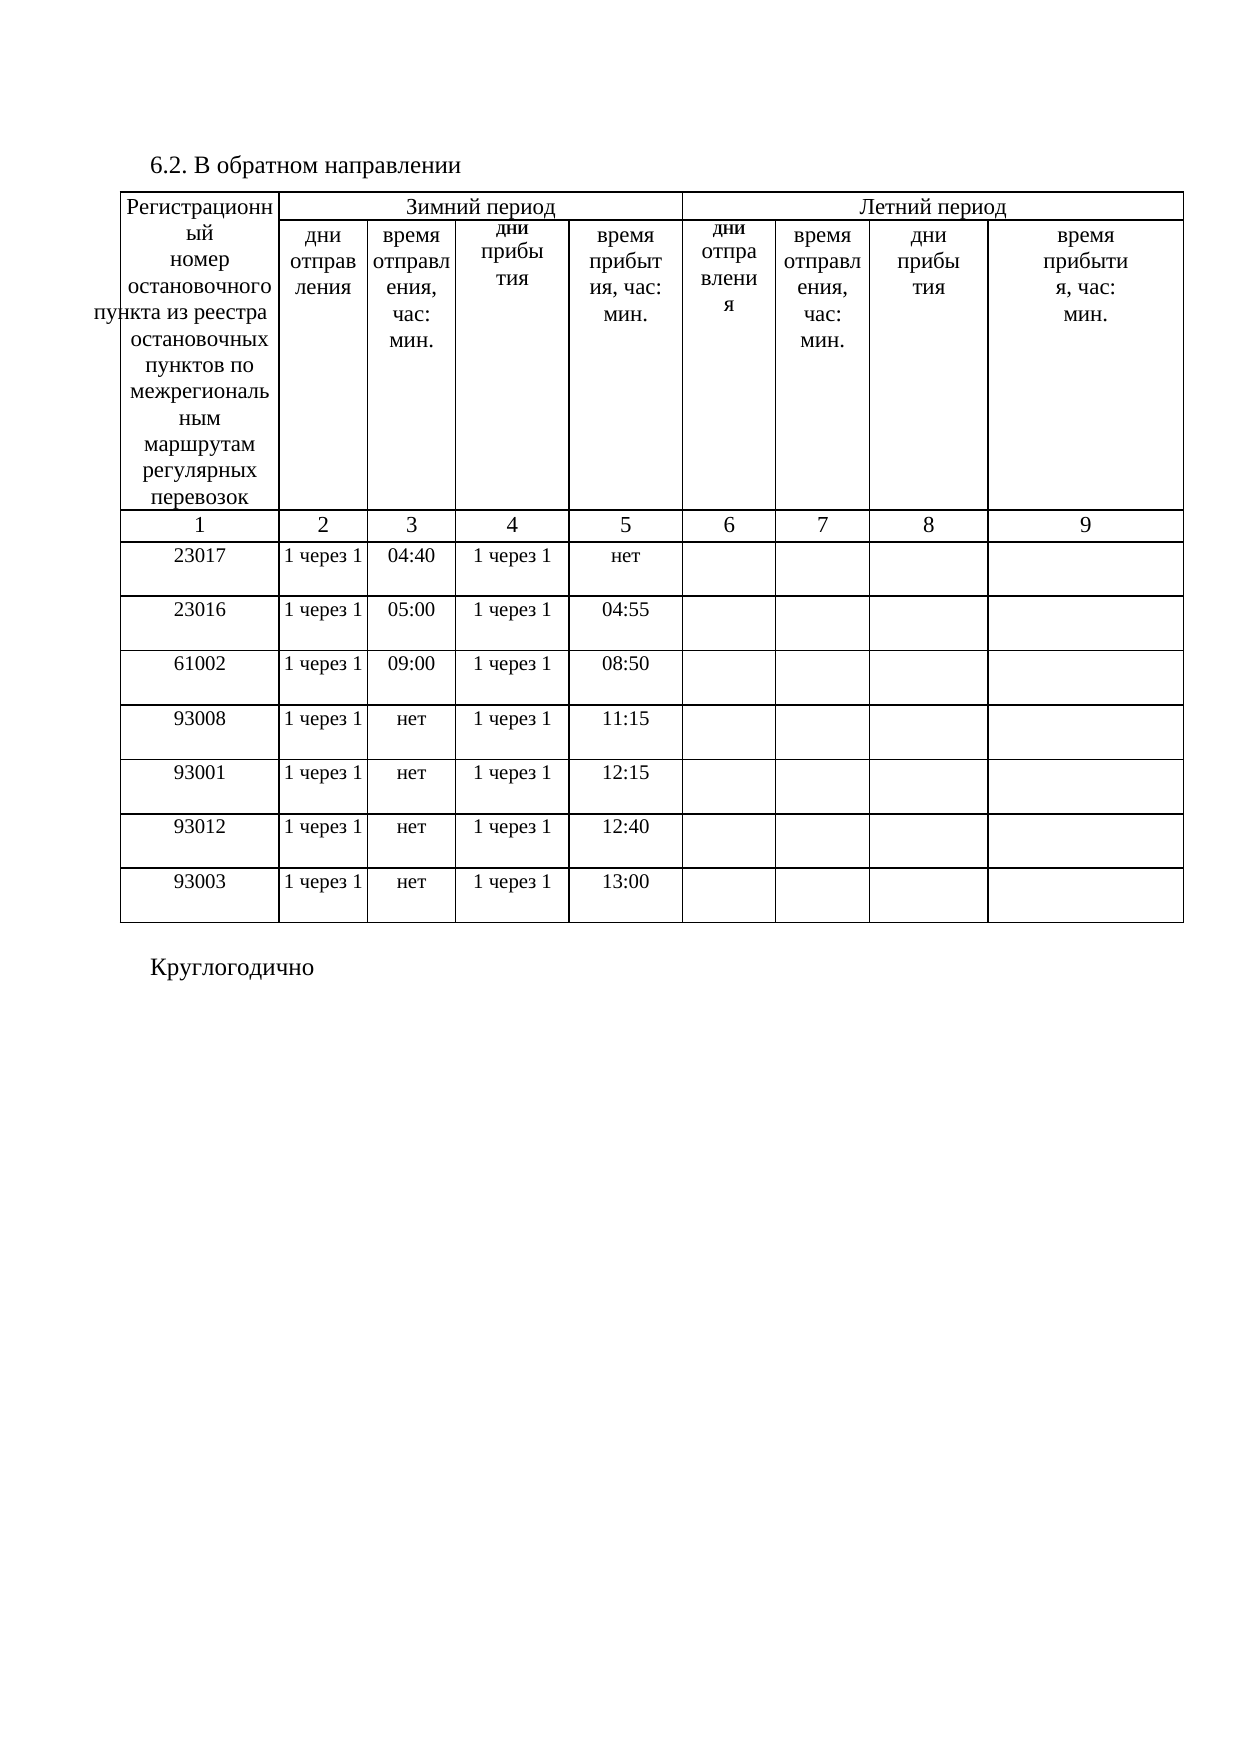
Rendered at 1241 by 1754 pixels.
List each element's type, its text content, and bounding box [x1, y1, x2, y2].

table_header Зимний период [280, 193, 682, 219]
table_cell [989, 760, 1183, 813]
table_cell 6 [683, 511, 775, 541]
table_cell [776, 543, 869, 595]
table_cell нет [570, 543, 682, 595]
table_cell [683, 869, 775, 922]
table_cell [683, 815, 775, 867]
table_cell 93008 [121, 706, 278, 758]
table_cell нет [368, 706, 455, 758]
table_cell 09:00 [368, 651, 455, 704]
table_cell 04:55 [570, 597, 682, 650]
table_cell 05:00 [368, 597, 455, 650]
table_cell нет [368, 760, 455, 813]
table_cell [683, 543, 775, 595]
table_cell время отправл ения, час: мин. [368, 221, 455, 509]
table_cell 1 через 1 [456, 597, 568, 650]
table_cell 1 через 1 [456, 869, 568, 922]
table_cell [683, 706, 775, 758]
table_cell [989, 597, 1183, 650]
table_cell 1 через 1 [280, 597, 367, 650]
text Круглогодично [150, 952, 1090, 981]
table_cell 7 [776, 511, 869, 541]
table_cell 9 [989, 511, 1183, 541]
table_cell 23017 [121, 543, 278, 595]
table_cell ДНИ прибы тия [456, 221, 568, 509]
table_cell время прибыти я, час: мин. [989, 221, 1183, 509]
table_cell [870, 815, 987, 867]
table_cell 1 через 1 [456, 760, 568, 813]
table_cell 12:15 [570, 760, 682, 813]
table_cell ДНИ отпра влени я [683, 221, 775, 509]
table_cell 1 через 1 [456, 706, 568, 758]
table_cell 23016 [121, 597, 278, 650]
table_cell 61002 [121, 651, 278, 704]
table_cell 1 [121, 511, 278, 541]
table_cell 1 через 1 [280, 869, 367, 922]
table_cell [989, 543, 1183, 595]
table_cell 1 через 1 [456, 543, 568, 595]
table_cell 1 через 1 [280, 815, 367, 867]
table_cell 8 [870, 511, 987, 541]
table_cell 1 через 1 [456, 651, 568, 704]
table_cell 1 через 1 [456, 815, 568, 867]
table_cell [870, 651, 987, 704]
table_cell 5 [570, 511, 682, 541]
table_cell время отправл ения, час: мин. [776, 221, 869, 509]
table_cell 93012 [121, 815, 278, 867]
table_header Регистрационный номер остановочного пункта из реестра остановочных пунктов по межрегиональным маршрутам регулярных перевозок [121, 193, 278, 509]
table_cell 3 [368, 511, 455, 541]
table_cell 04:40 [368, 543, 455, 595]
table_cell 13:00 [570, 869, 682, 922]
table_cell [870, 597, 987, 650]
table_cell [870, 869, 987, 922]
table_cell [989, 651, 1183, 704]
table_cell дни прибы тия [870, 221, 987, 509]
table_cell [989, 869, 1183, 922]
table_cell 1 через 1 [280, 651, 367, 704]
table_cell [776, 869, 869, 922]
table_cell 2 [280, 511, 367, 541]
table_cell нет [368, 815, 455, 867]
table_cell нет [368, 869, 455, 922]
table_cell 4 [456, 511, 568, 541]
text 6.2. В обратном направлении [150, 150, 1090, 179]
table_cell 08:50 [570, 651, 682, 704]
table_cell [683, 651, 775, 704]
table_cell [870, 706, 987, 758]
table_cell 93001 [121, 760, 278, 813]
table_cell [776, 815, 869, 867]
table_cell [870, 760, 987, 813]
table_cell 1 через 1 [280, 760, 367, 813]
table_cell 1 через 1 [280, 543, 367, 595]
table_cell [776, 597, 869, 650]
table_cell [776, 760, 869, 813]
table_cell 1 через 1 [280, 706, 367, 758]
table_cell [776, 706, 869, 758]
table_cell [989, 706, 1183, 758]
table_header Летний период [683, 193, 1183, 219]
table_cell дни отправ ления [280, 221, 367, 509]
table_cell время прибыт ия, час: мин. [570, 221, 682, 509]
table_cell [989, 815, 1183, 867]
table_cell [870, 543, 987, 595]
table_cell [683, 760, 775, 813]
table_cell [776, 651, 869, 704]
table_cell 11:15 [570, 706, 682, 758]
table_cell [683, 597, 775, 650]
table_cell 12:40 [570, 815, 682, 867]
table_cell 93003 [121, 869, 278, 922]
